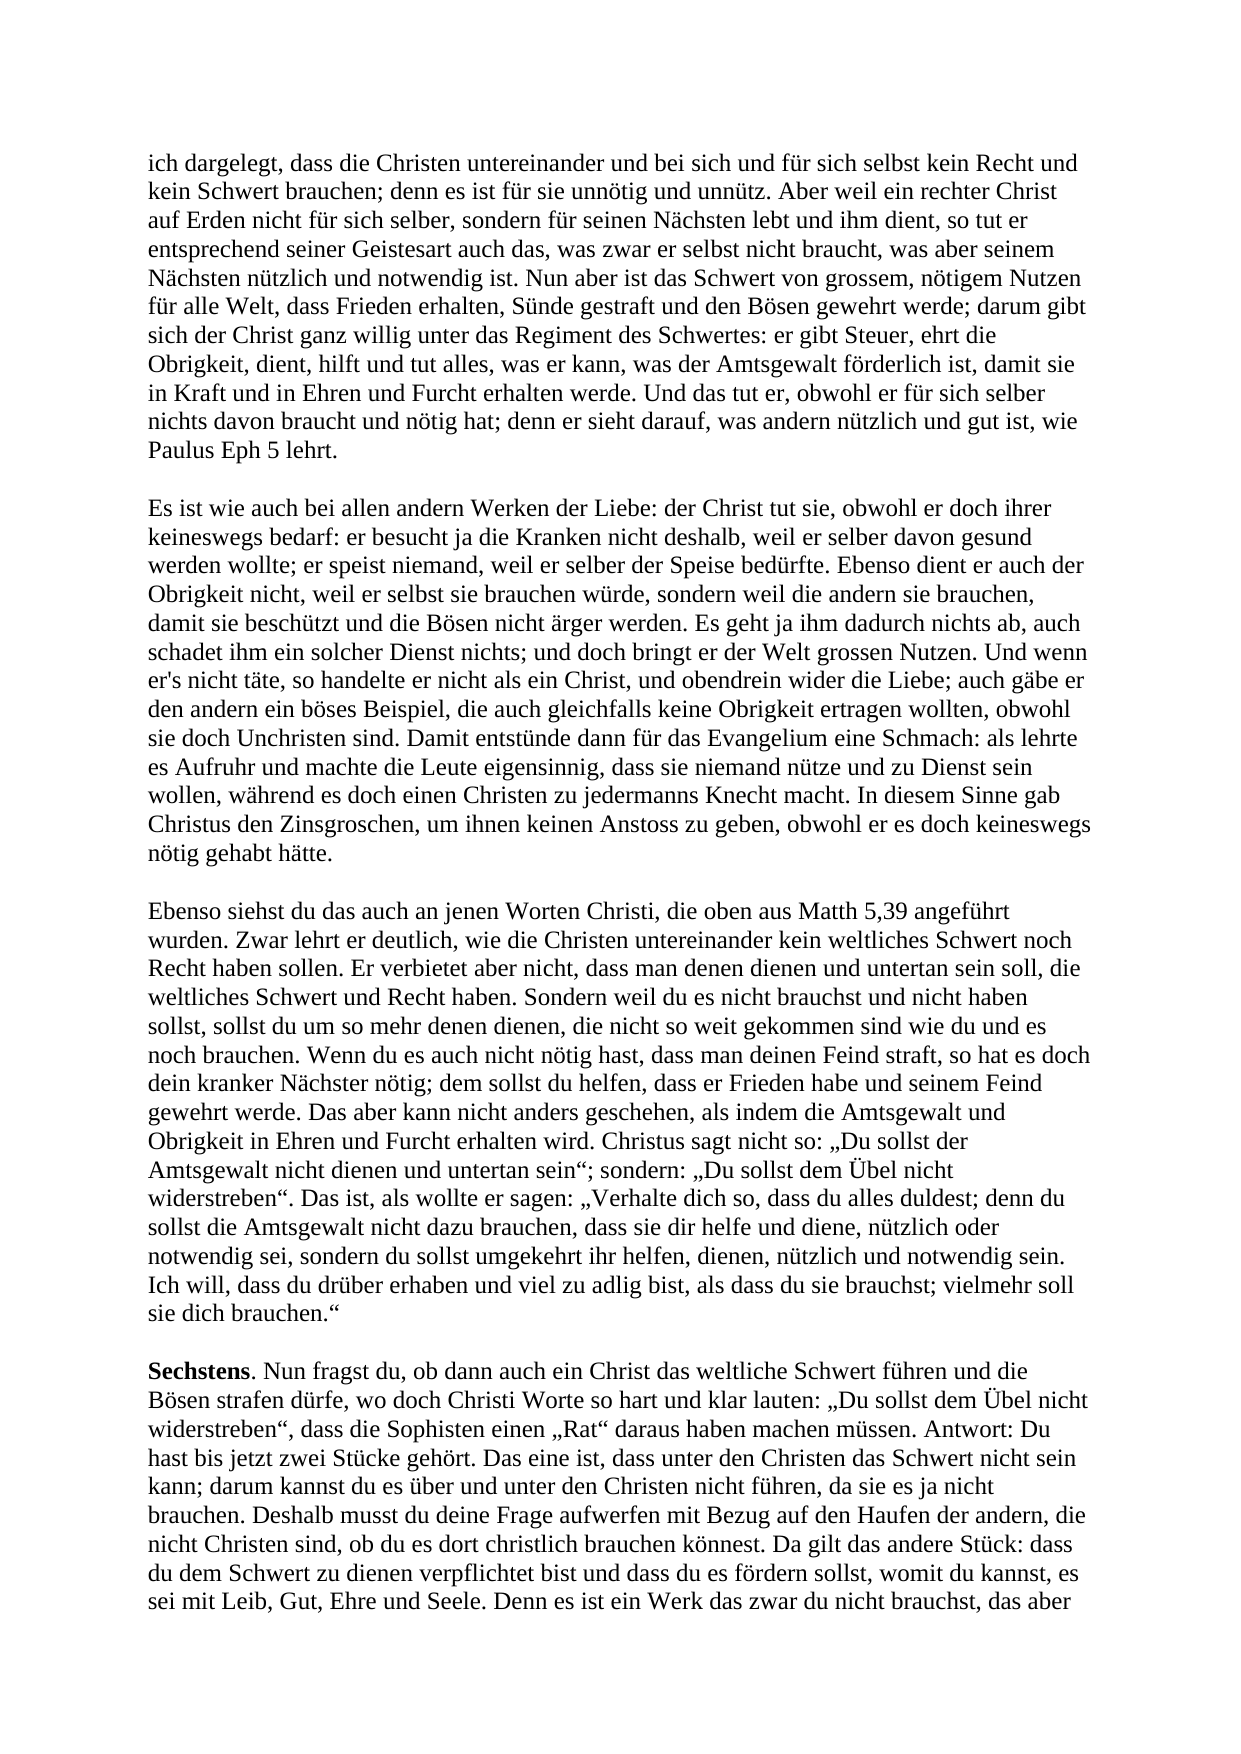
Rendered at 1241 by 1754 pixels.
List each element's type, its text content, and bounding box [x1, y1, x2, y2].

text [148, 148, 1093, 464]
text Ebenso siehst du das auch an jenen Worten Christi, die oben aus Matth 5,39 angeführt wurden. Zwar lehrt er deutlich, wie die Christen untereinander kein weltliches Schwert noch Recht haben sollen. Er verbietet aber nicht, dass man denen dienen und untertan sein soll, die weltliches Schwert und Recht haben. Sondern weil du es nicht brauchst und nicht haben sollst, sollst du um so mehr denen dienen, die nicht so weit gekommen sind wie du und es noch brauchen. Wenn du es auch nicht nötig hast, dass man deinen Feind straft, so hat es doch dein kranker Nächster nötig; dem sollst du helfen, dass er Frieden habe und seinem Feind gewehrt werde. Das aber kann nicht anders geschehen, als indem die Amtsgewalt und Obrigkeit in Ehren und Furcht erhalten wird. Christus sagt nicht so: „Du sollst der Amtsgewalt nicht dienen und untertan sein“; sondern: „Du sollst dem Übel nicht widerstreben“. Das ist, als wollte er sagen: „Verhalte dich so, dass du alles duldest; denn du sollst die Amtsgewalt nicht dazu brauchen, dass sie dir helfe und diene, nützlich oder notwendig sei, sondern du sollst umgekehrt ihr helfen, dienen, nützlich und notwendig sein. Ich will, dass du drüber erhaben und viel zu adlig bist, als dass du sie brauchst; vielmehr soll sie dich brauchen.“ [148, 896, 1093, 1327]
text Es ist wie auch bei allen andern Werken der Liebe: der Christ tut sie, obwohl er doch ihrer keineswegs bedarf: er besucht ja die Kranken nicht deshalb, weil er selber davon gesund werden wollte; er speist niemand, weil er selber der Speise bedürfte. Ebenso dient er auch der Obrigkeit nicht, weil er selbst sie brauchen würde, sondern weil die andern sie brauchen, damit sie beschützt und die Bösen nicht ärger werden. Es geht ja ihm dadurch nichts ab, auch schadet ihm ein solcher Dienst nichts; und doch bringt er der Welt grossen Nutzen. Und wenn er's nicht täte, so handelte er nicht als ein Christ, und obendrein wider die Liebe; auch gäbe er den andern ein böses Beispiel, die auch gleichfalls keine Obrigkeit ertragen wollten, obwohl sie doch Unchristen sind. Damit entstünde dann für das Evangelium eine Schmach: als lehrte es Aufruhr und machte die Leute eigensinnig, dass sie niemand nütze und zu Dienst sein wollen, während es doch einen Christen zu jedermanns Knecht macht. In diesem Sinne gab Christus den Zinsgroschen, um ihnen keinen Anstoss zu geben, obwohl er es doch keineswegs nötig gehabt hätte. [148, 493, 1093, 867]
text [148, 1356, 1093, 1615]
